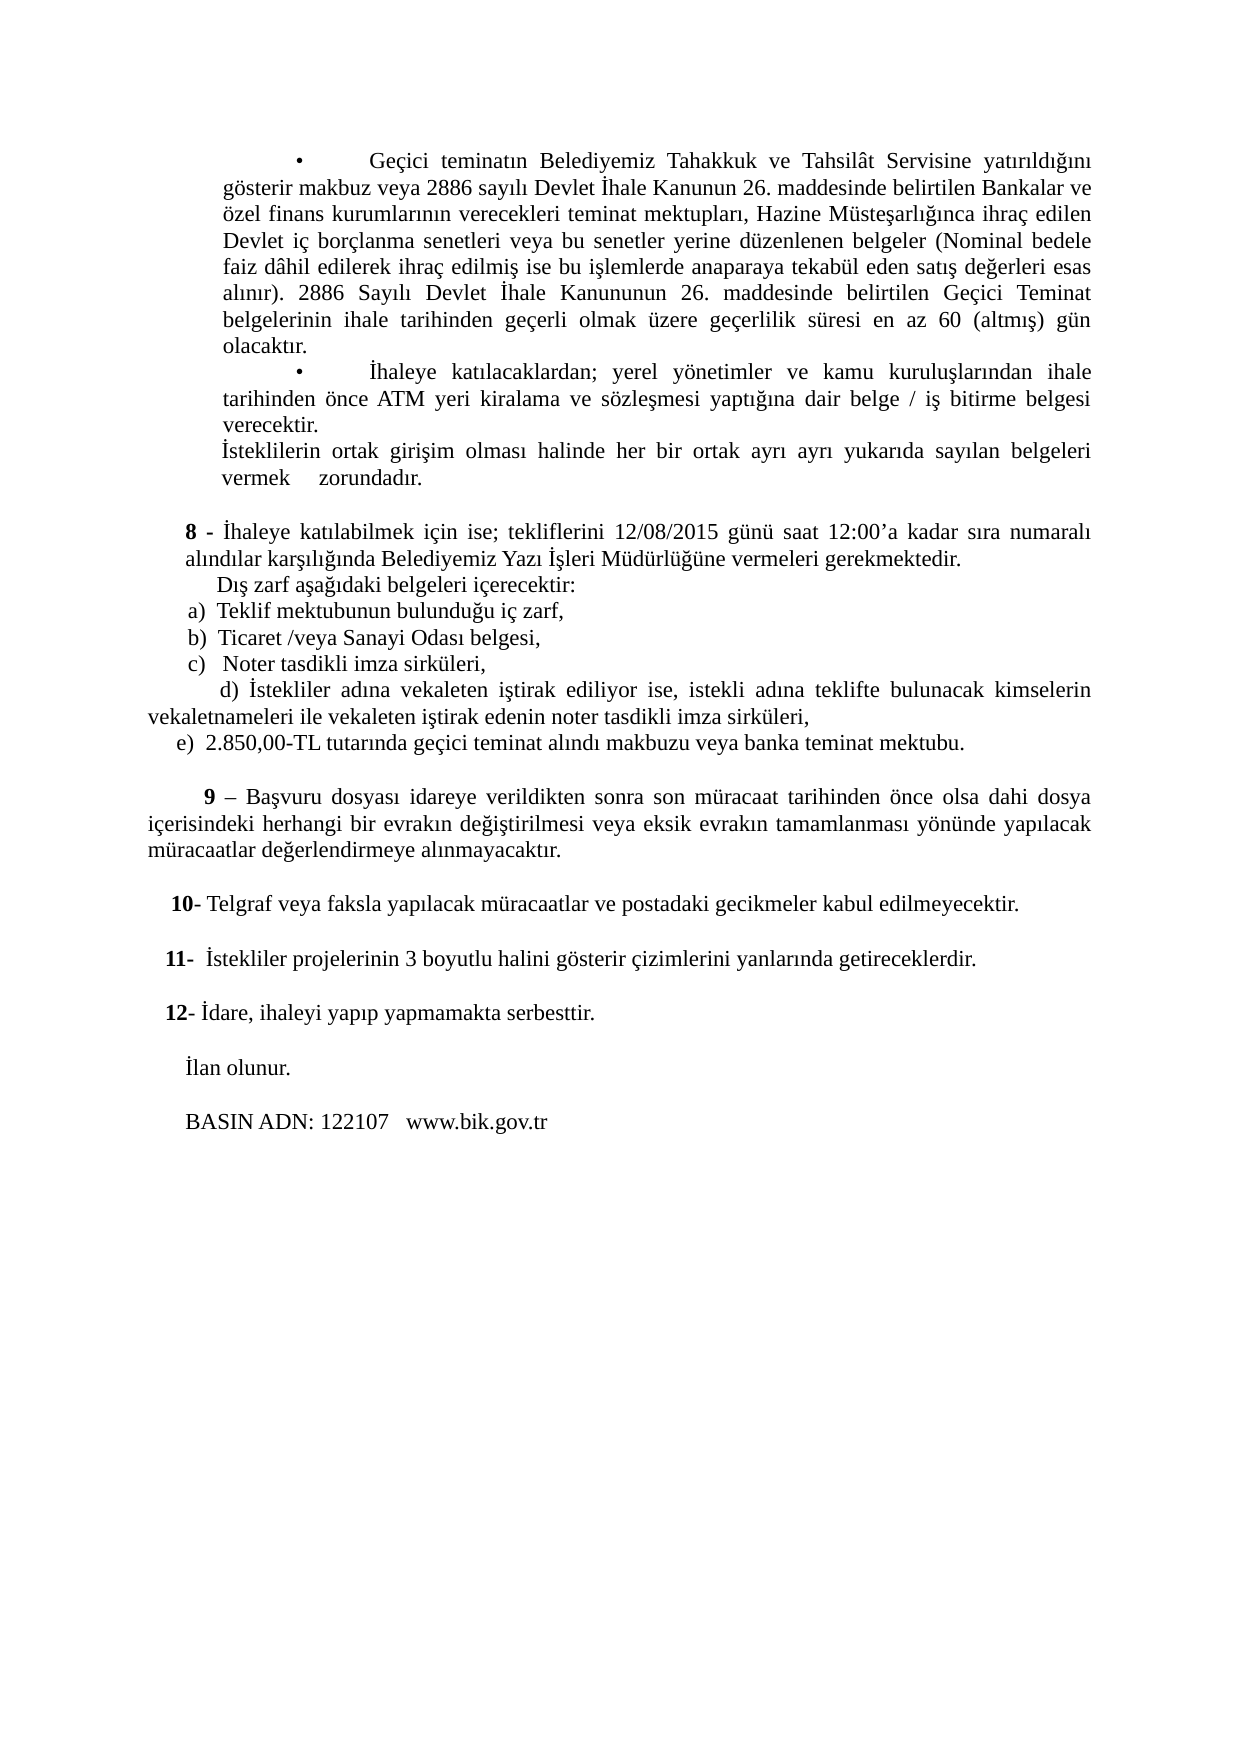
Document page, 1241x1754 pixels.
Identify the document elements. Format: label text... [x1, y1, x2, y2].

text 9 – Başvuru dosyası idareye verildikten sonra son müracaat tarihinden önce olsa dahi dosya içerisindeki herhangi bir evrakın değiştirilmesi veya eksik evrakın tamamlanması yönünde yapılacak müracaatlar değerlendirmeye alınmayacaktır. [148, 785, 1093, 864]
text e) 2.850,00-TL tutarında geçici teminat alındı makbuzu veya banka teminat mektubu. [148, 730, 1093, 756]
text Dış zarf aşağıdaki belgeleri içerecektir: [148, 572, 1093, 598]
text 11- İstekliler projelerinin 3 boyutlu halini gösterir çizimlerini yanlarında getireceklerdir. [148, 948, 1093, 974]
text İsteklilerin ortak girişim olması halinde her bir ortak ayrı ayrı yukarıda sayılan belgeleri vermek zorundadır. [221, 437, 1093, 490]
text d) İstekliler adına vekaleten iştirak ediliyor ise, istekli adına teklifte bulunacak kimselerin vekaletnameleri ile vekaleten iştirak edenin noter tasdikli imza sirküleri, [148, 677, 1093, 730]
text BASIN ADN: 122107 www.bik.gov.tr [185, 1113, 1093, 1139]
text İlan olunur. [185, 1058, 1093, 1084]
text • Geçici teminatın Belediyemiz Tahakkuk ve Tahsilât Servisine yatırıldığını gösterir makbuz veya 2886 sayılı Devlet İhale Kanunun 26. maddesinde belirtilen Bankalar ve özel finans kurumlarının verecekleri teminat mektupları, Hazine Müsteşarlığınca ihraç edilen Devlet iç borçlanma senetleri veya bu senetler yerine düzenlenen belgeler (Nominal bedele faiz dâhil edilerek ihraç edilmiş ise bu işlemlerde anaparaya tekabül eden satış değerleri esas alınır). 2886 Sayılı Devlet İhale Kanununun 26. maddesinde belirtilen Geçici Teminat belgelerinin ihale tarihinden geçerli olmak üzere geçerlilik süresi en az 60 (altmış) gün olacaktır. [223, 148, 1093, 358]
text a) Teklif mektubunun bulunduğu iç zarf, [148, 598, 1093, 624]
text 10- Telgraf veya faksla yapılacak müracaatlar ve postadaki gecikmeler kabul edilmeyecektir. [148, 893, 1093, 919]
text 8 - İhaleye katılabilmek için ise; tekliflerini 12/08/2015 günü saat 12:00’a kadar sıra numaralı alındılar karşılığında Belediyemiz Yazı İşleri Müdürlüğüne vermeleri gerekmektedir. [185, 519, 1093, 572]
text c) Noter tasdikli imza sirküleri, [148, 651, 1093, 677]
text • İhaleye katılacaklardan; yerel yönetimler ve kamu kuruluşlarından ihale tarihinden önce ATM yeri kiralama ve sözleşmesi yaptığına dair belge / iş bitirme belgesi verecektir. [223, 358, 1093, 437]
text 12- İdare, ihaleyi yapıp yapmamakta serbesttir. [148, 1003, 1093, 1029]
text b) Ticaret /veya Sanayi Odası belgesi, [148, 624, 1093, 651]
